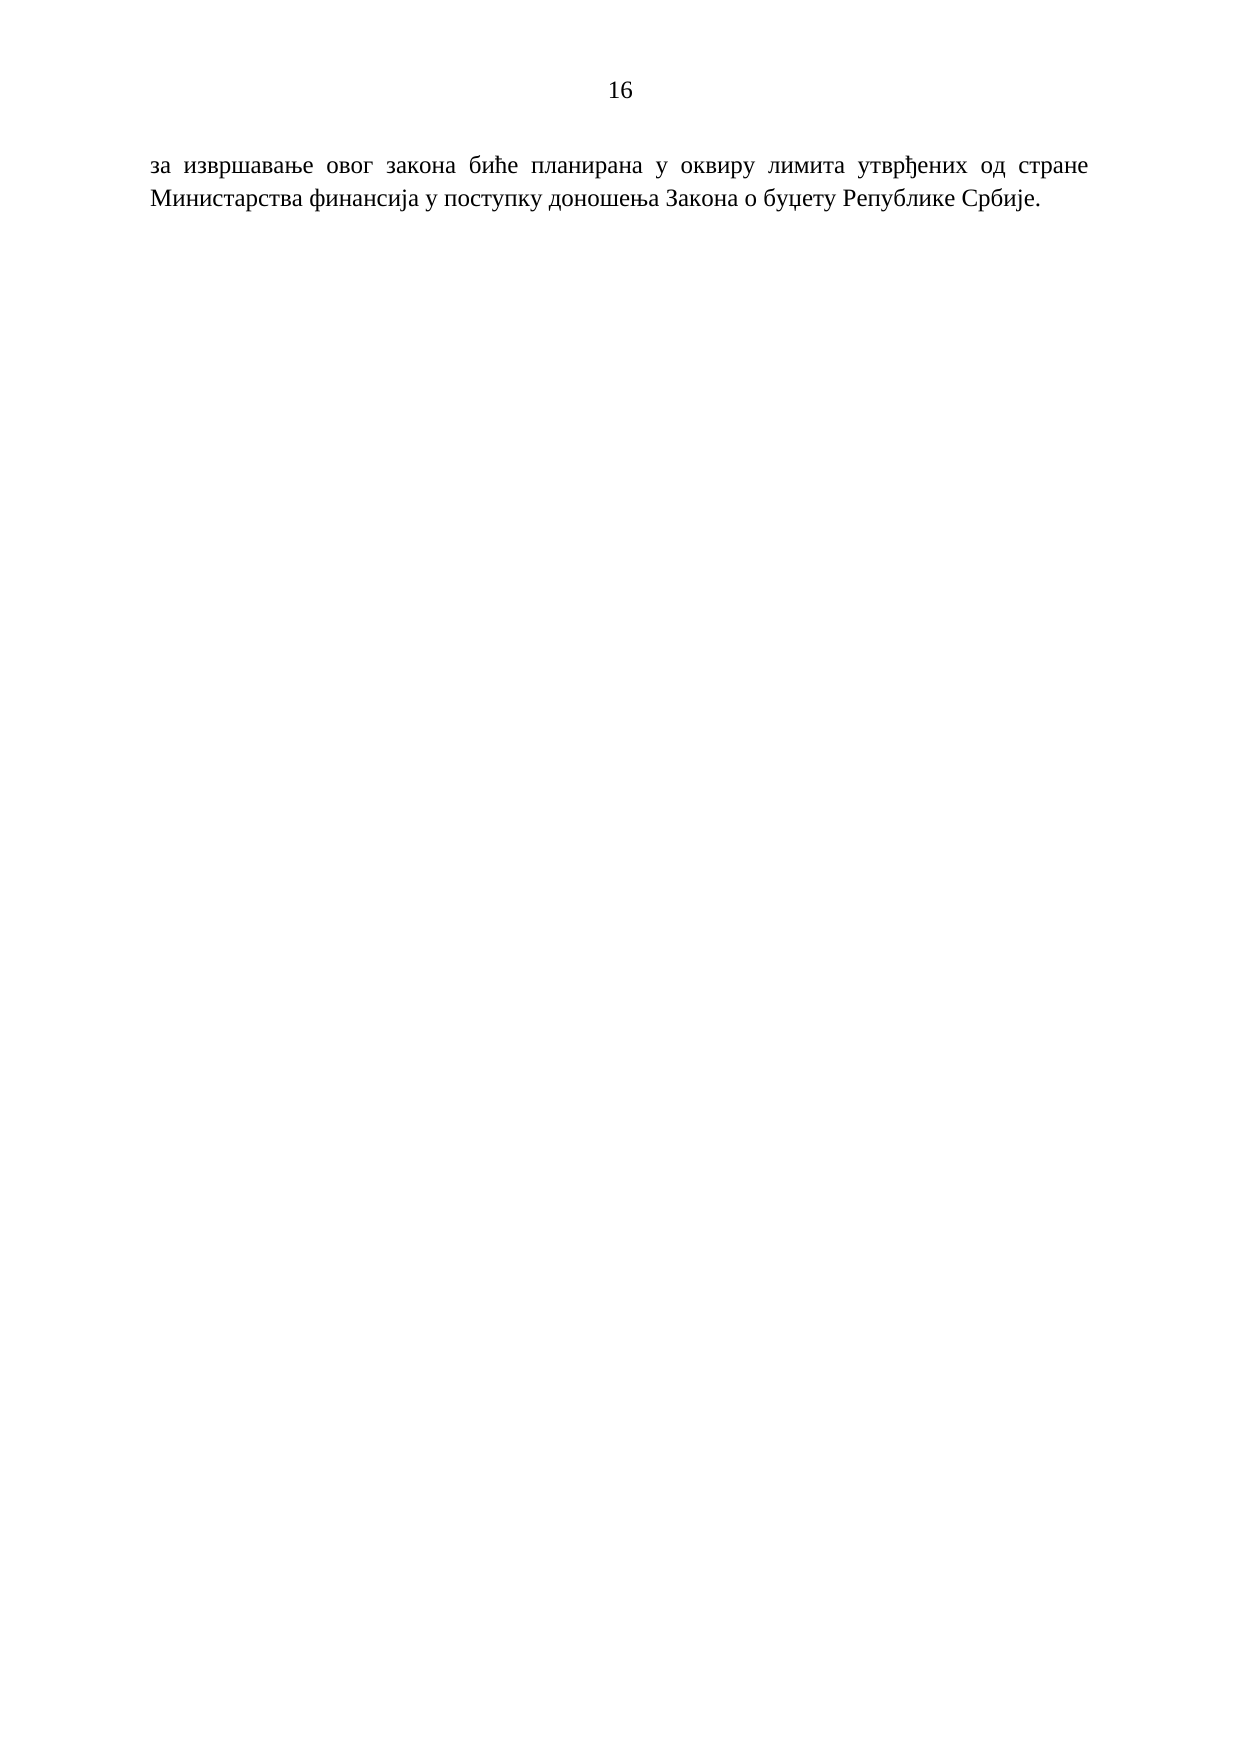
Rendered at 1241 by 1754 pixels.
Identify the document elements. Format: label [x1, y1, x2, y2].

text [150, 179, 1090, 212]
